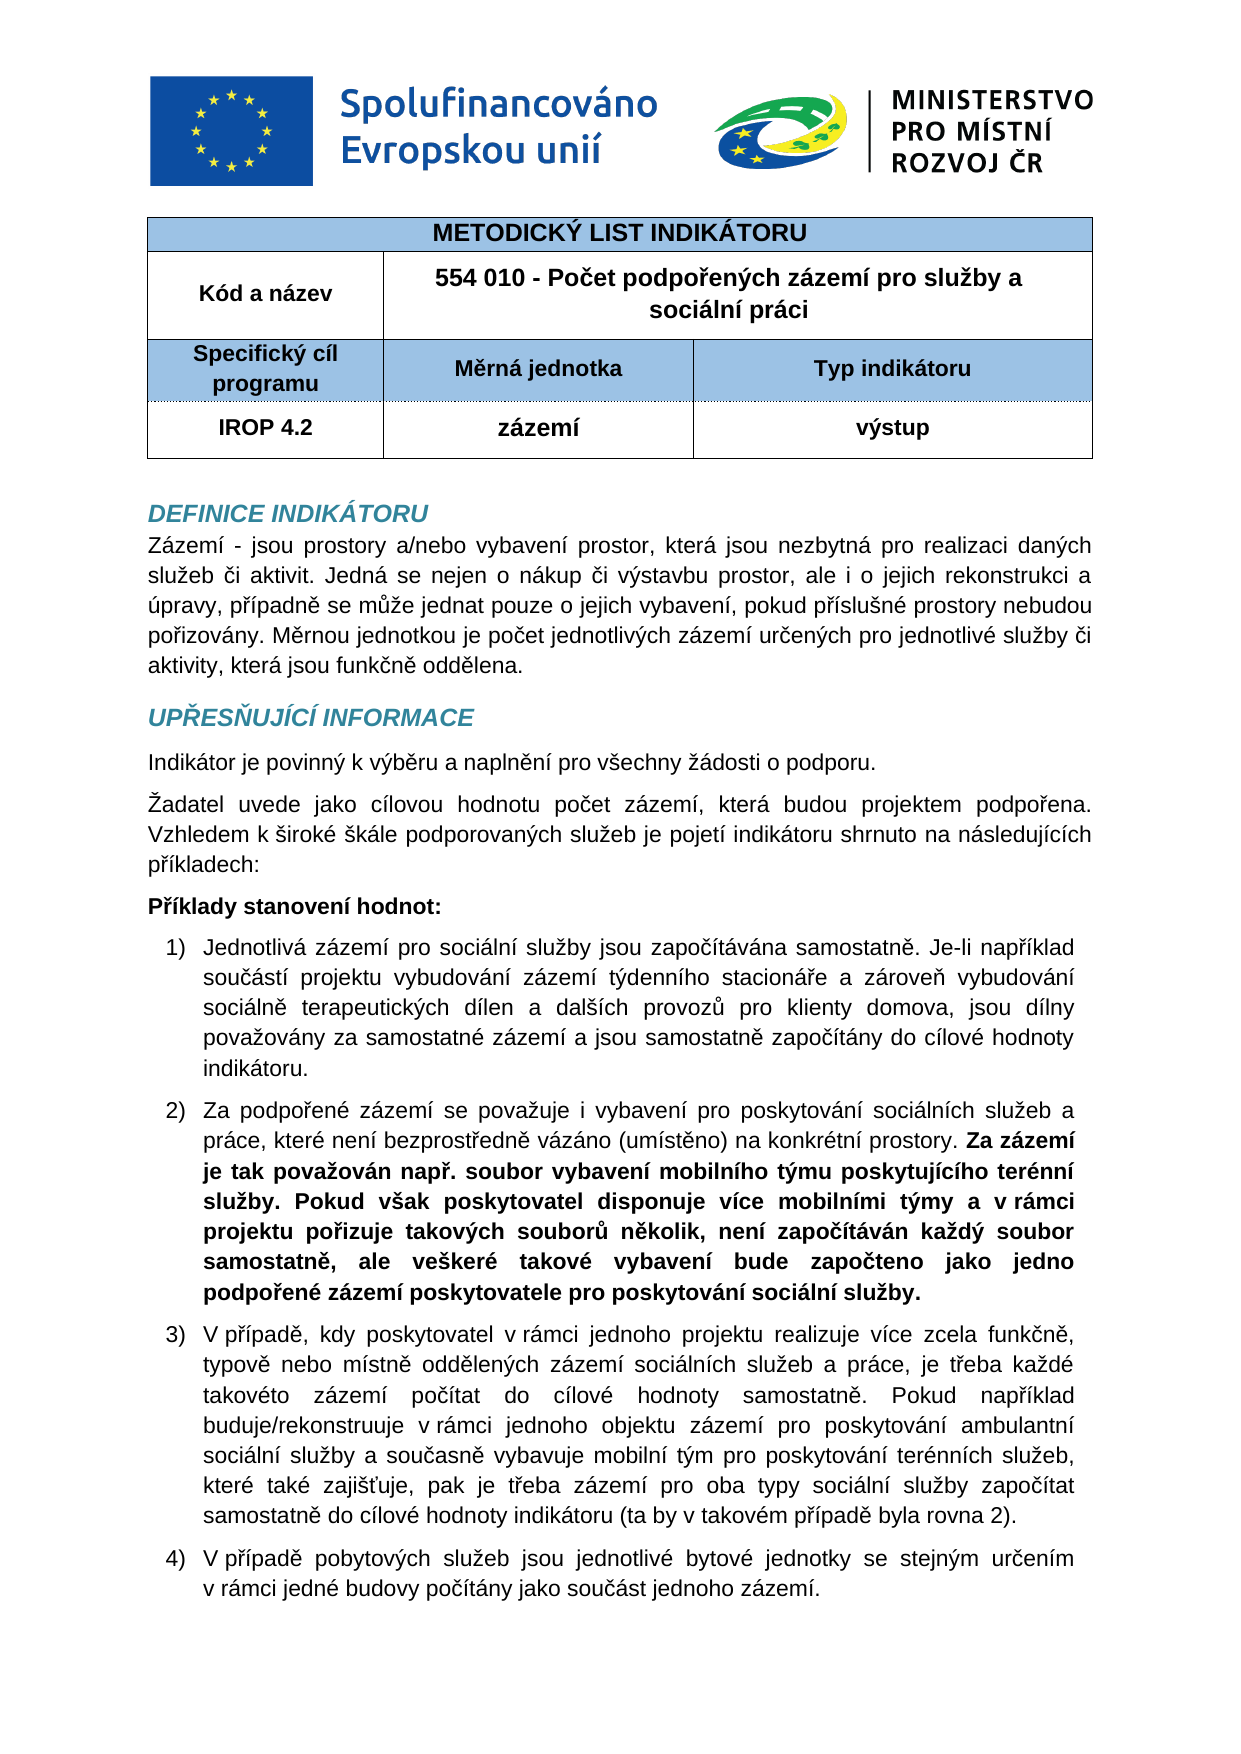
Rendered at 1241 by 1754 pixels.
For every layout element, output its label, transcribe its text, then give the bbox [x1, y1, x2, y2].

list Za podpořené zázemí se považuje i vybavení pro poskytování sociálních služeb a práce, které není bezprostředně vázáno (umístěno) na konkrétní prostory. Za zázemí je tak považován např. soubor vybavení mobilního týmu poskytujícího terénní služby. Pokud však poskytovatel disponuje více mobilními týmy a v rámci projektu pořizuje takových souborů několik, není započítáván každý soubor samostatně, ale veškeré takové vybavení bude započteno jako jedno podpořené zázemí poskytovatele pro poskytování sociální služby. [165, 1097, 1075, 1305]
table_cell Typ indikátoru [694, 340, 1092, 401]
table_cell 554 010 - Počet podpořených zázemí pro služby a sociální práci [384, 252, 1092, 339]
subtitle Upřesňující informace [148, 703, 1075, 732]
list V případě pobytových služeb jsou jednotlivé bytové jednotky se stejným určením v rámci jedné budovy počítány jako součást jednoho zázemí. [165, 1545, 1075, 1602]
text Zázemí - jsou prostory a/nebo vybavení prostor, která jsou nezbytná pro realizaci daných služeb či aktivit. Jedná se nejen o nákup či výstavbu prostor, ale i o jejich rekonstrukci a úpravy, případně se může jednat pouze o jejich vybavení, pokud příslušné prostory nebudou pořizovány. Měrnou jednotkou je počet jednotlivých zázemí určených pro jednotlivé služby či aktivity, která jsou funkčně oddělena. [148, 532, 1093, 679]
text Příklady stanovení hodnot: [148, 893, 1075, 919]
table_cell Specifický cíl programu [148, 340, 383, 401]
table_header METODICKÝ LIST INDIKÁTORU [148, 218, 1092, 251]
text Žadatel uvede jako cílovou hodnotu počet zázemí, která budou projektem podpořena. Vzhledem k široké škále podporovaných služeb je pojetí indikátoru shrnuto na následujících příkladech: [148, 791, 1093, 877]
table_cell Měrná jednotka [384, 340, 693, 401]
picture [147, 73, 1093, 189]
subtitle Definice indikátoru [148, 498, 1075, 527]
table_cell zázemí [384, 401, 693, 457]
list Jednotlivá zázemí pro sociální služby jsou započítávána samostatně. Je-li například součástí projektu vybudování zázemí týdenního stacionáře a zároveň vybudování sociálně terapeutických dílen a dalších provozů pro klienty domova, jsou dílny považovány za samostatné zázemí a jsou samostatně započítány do cílové hodnoty indikátoru. [165, 934, 1075, 1081]
table_cell Kód a název [148, 252, 383, 339]
table_cell výstup [694, 401, 1092, 457]
list V případě, kdy poskytovatel v rámci jednoho projektu realizuje více zcela funkčně, typově nebo místně oddělených zázemí sociálních služeb a práce, je třeba každé takovéto zázemí počítat do cílové hodnoty samostatně. Pokud například buduje/rekonstruuje v rámci jednoho objektu zázemí pro poskytování ambulantní sociální služby a současně vybavuje mobilní tým pro poskytování terénních služeb, které také zajišťuje, pak je třeba zázemí pro oba typy sociální služby započítat samostatně do cílové hodnoty indikátoru (ta by v takovém případě byla rovna 2). [165, 1321, 1075, 1529]
table_cell IROP 4.2 [148, 401, 383, 457]
text Indikátor je povinný k výběru a naplnění pro všechny žádosti o podporu. [148, 749, 1093, 775]
